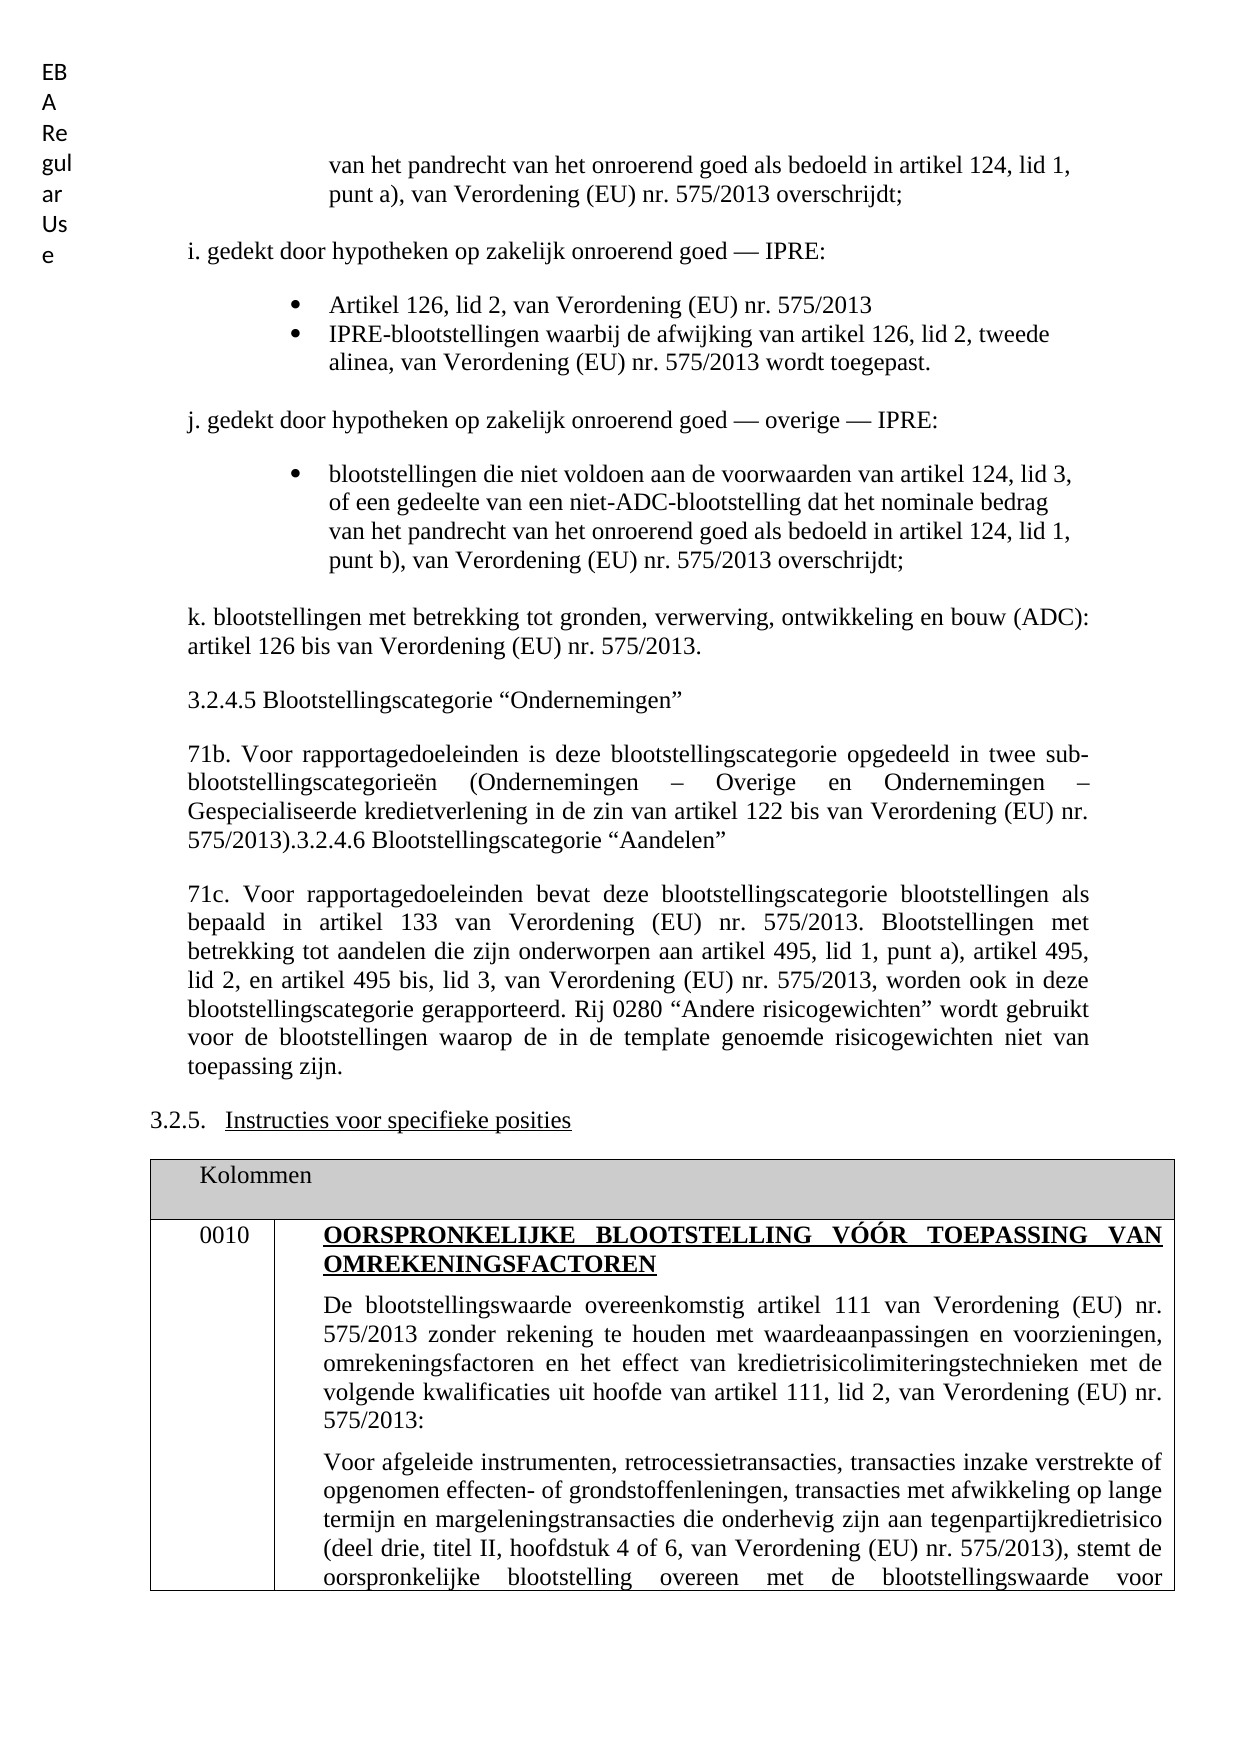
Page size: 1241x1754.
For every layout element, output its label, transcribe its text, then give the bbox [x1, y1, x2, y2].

list IPRE-blootstellingen waarbij de afwijking van artikel 126, lid 2, tweede alinea, van Verordening (EU) nr. 575/2013 wordt toegepast. [291, 319, 1090, 376]
text 71b. Voor rapportagedoeleinden is deze blootstellingscategorie opgedeeld in twee sub-blootstellingscategorieën (Ondernemingen – Overige en Ondernemingen – Gespecialiseerde kredietverlening in de zin van artikel 122 bis van Verordening (EU) nr. 575/2013).3.2.4.6 Blootstellingscategorie “Aandelen” [187, 739, 1090, 854]
table_cell 0010 [151, 1220, 274, 1590]
list Artikel 126, lid 2, van Verordening (EU) nr. 575/2013 [291, 290, 1090, 319]
text i. gedekt door hypotheken op zakelijk onroerend goed — IPRE: [187, 236, 1090, 265]
table_header Kolommen [151, 1160, 1174, 1219]
text k. blootstellingen met betrekking tot gronden, verwerving, ontwikkeling en bouw (ADC): artikel 126 bis van Verordening (EU) nr. 575/2013. [187, 602, 1090, 660]
list blootstellingen die niet voldoen aan de voorwaarden van artikel 124, lid 3, of een gedeelte van een niet-ADC-blootstelling dat het nominale bedrag van het pandrecht van het onroerend goed als bedoeld in artikel 124, lid 1, punt b), van Verordening (EU) nr. 575/2013 overschrijdt; [291, 459, 1090, 574]
text j. gedekt door hypotheken op zakelijk onroerend goed — overige — IPRE: [187, 405, 1090, 434]
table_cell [275, 1220, 1174, 1590]
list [291, 150, 1090, 207]
text 71c. Voor rapportagedoeleinden bevat deze blootstellingscategorie blootstellingen als bepaald in artikel 133 van Verordening (EU) nr. 575/2013. Blootstellingen met betrekking tot aandelen die zijn onderworpen aan artikel 495, lid 1, punt a), artikel 495, lid 2, en artikel 495 bis, lid 3, van Verordening (EU) nr. 575/2013, worden ook in deze blootstellingscategorie gerapporteerd. Rij 0280 “Andere risicogewichten” wordt gebruikt voor de blootstellingen waarop de in de template genoemde risicogewichten niet van toepassing zijn. [187, 879, 1090, 1080]
list 3.2.5. Instructies voor specifieke posities [150, 1105, 1090, 1134]
text 3.2.4.5 Blootstellingscategorie “Ondernemingen” [187, 685, 1090, 714]
